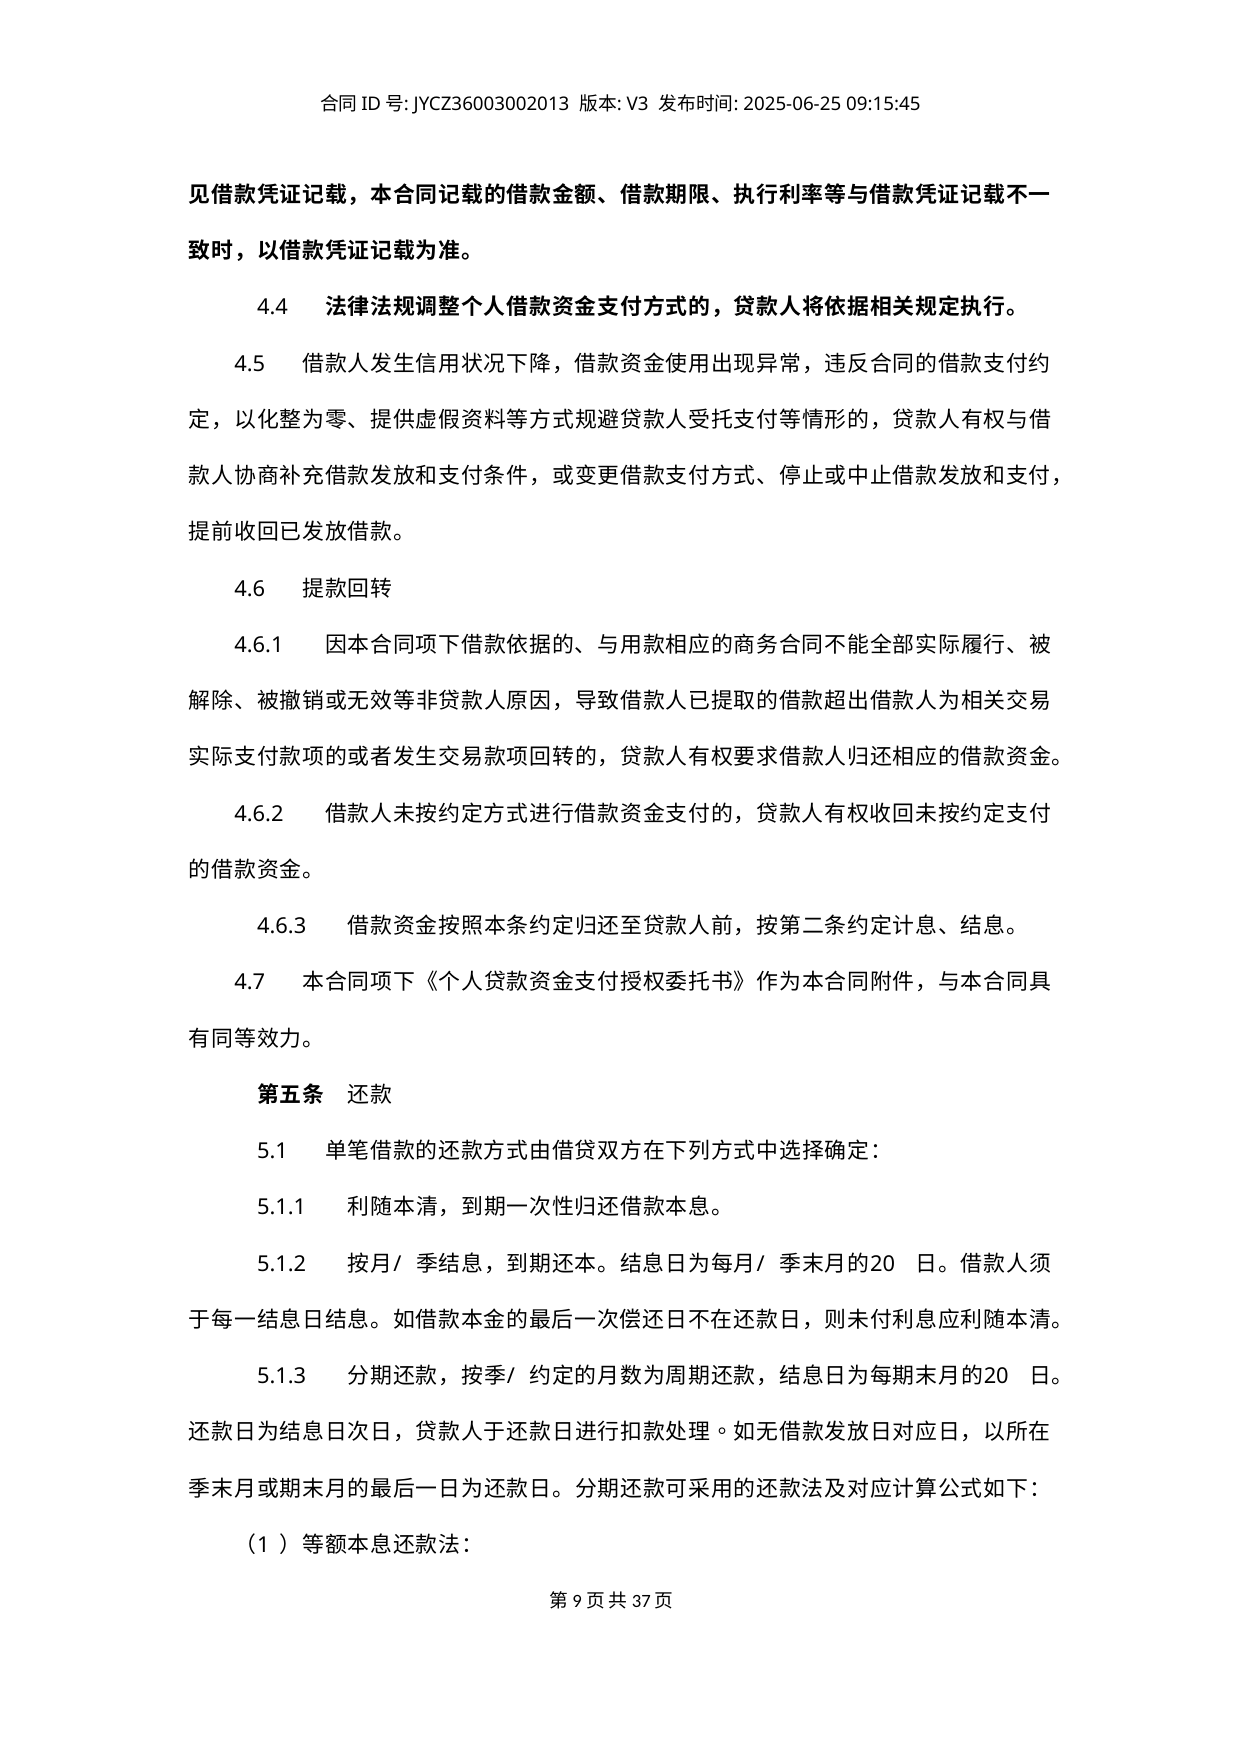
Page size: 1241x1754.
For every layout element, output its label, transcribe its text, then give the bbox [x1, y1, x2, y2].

text 4.6 提款回转 [189, 558, 1052, 614]
text 5.1.2 按月/季结息，到期还本。结息日为每月/季末月的20日。借款人须于每一结息日结息。如借款本金的最后一次偿还日不在还款日，则未付利息应利随本清。 [189, 1233, 1052, 1346]
text 4.7 本合同项下《个人贷款资金支付授权委托书》作为本合同附件，与本合同具有同等效力。 [189, 952, 1052, 1064]
text 4.4 法律法规调整个人借款资金支付方式的，贷款人将依据相关规定执行。 [189, 277, 1052, 333]
text 4.6.1 因本合同项下借款依据的、与用款相应的商务合同不能全部实际履行、被解除、被撤销或无效等非贷款人原因，导致借款人已提取的借款超出借款人为相关交易实际支付款项的或者发生交易款项回转的，贷款人有权要求借款人归还相应的借款资金。 [189, 614, 1052, 783]
text （1）等额本息还款法： [189, 1514, 1052, 1571]
text 5.1.3 分期还款，按季/约定的月数为周期还款，结息日为每期末月的20日。还款日为结息日次日，贷款人于还款日进行扣款处理。如无借款发放日对应日，以所在季末月或期末月的最后一日为还款日。分期还款可采用的还款法及对应计算公式如下： [189, 1346, 1052, 1514]
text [189, 164, 1052, 277]
text 5.1.1 利随本清，到期一次性归还借款本息。 [189, 1177, 1052, 1233]
text 4.5 借款人发生信用状况下降，借款资金使用出现异常，违反合同的借款支付约定，以化整为零、提供虚假资料等方式规避贷款人受托支付等情形的，贷款人有权与借款人协商补充借款发放和支付条件，或变更借款支付方式、停止或中止借款发放和支付，提前收回已发放借款。 [189, 333, 1052, 558]
text 4.6.3 借款资金按照本条约定归还至贷款人前，按第二条约定计息、结息。 [189, 896, 1052, 952]
text 4.6.2 借款人未按约定方式进行借款资金支付的，贷款人有权收回未按约定支付的借款资金。 [189, 783, 1052, 896]
text 第五条 还款 [189, 1064, 1052, 1121]
text 5.1 单笔借款的还款方式由借贷双方在下列方式中选择确定： [189, 1121, 1052, 1177]
